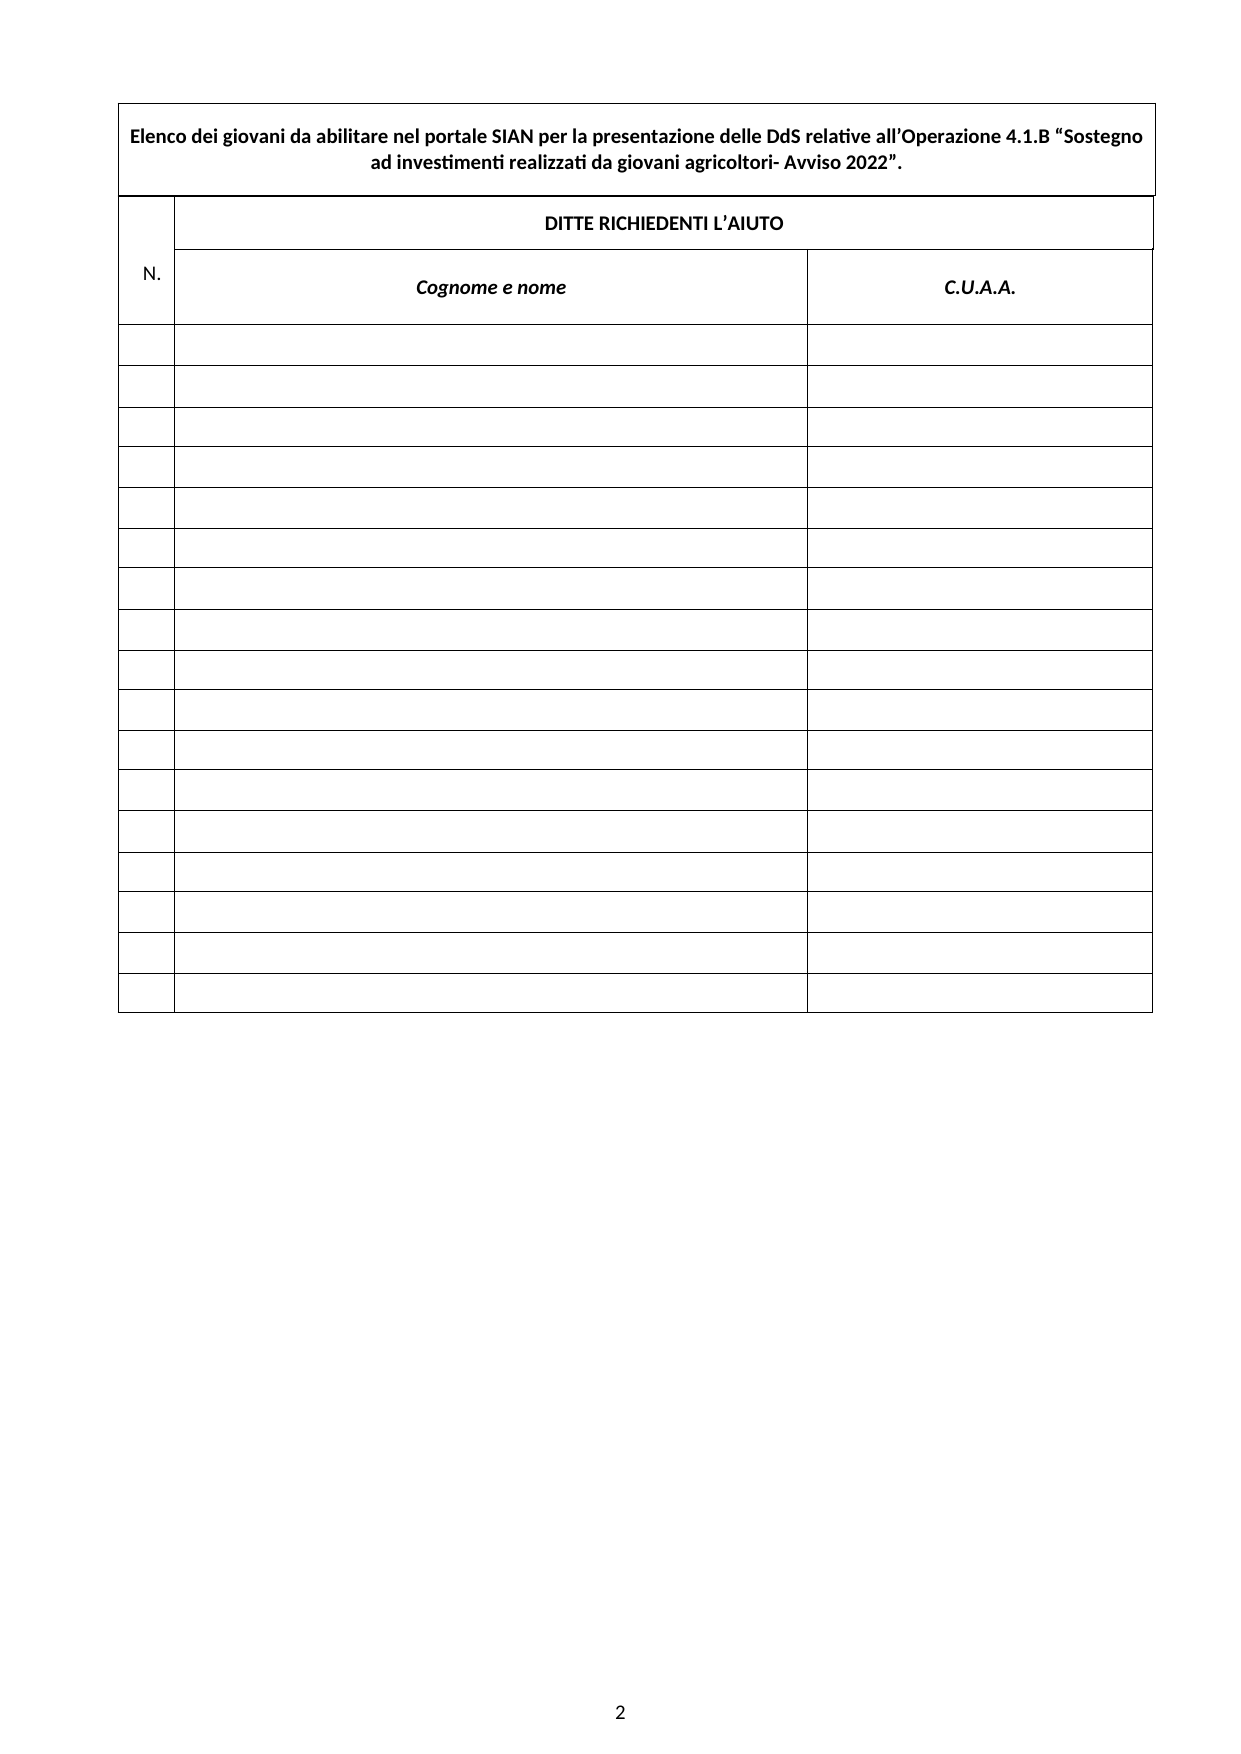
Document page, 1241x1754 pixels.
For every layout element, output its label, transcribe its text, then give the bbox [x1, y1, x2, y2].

table_cell [175, 568, 807, 608]
table_cell [119, 610, 174, 650]
table_header N. [119, 197, 174, 324]
table_cell [175, 408, 807, 446]
table_cell [808, 488, 1152, 528]
table_cell [808, 853, 1152, 891]
table_cell [175, 892, 807, 932]
table_cell [119, 651, 174, 689]
table_cell [119, 770, 174, 810]
table_cell [808, 366, 1152, 407]
table_cell [119, 568, 174, 608]
table_cell Cognome e nome [175, 250, 807, 324]
table_cell [119, 325, 174, 365]
table_cell [175, 610, 807, 650]
table_cell [808, 447, 1152, 487]
table_cell [175, 529, 807, 567]
table_cell [119, 853, 174, 891]
table_cell [119, 366, 174, 407]
table_cell [175, 770, 807, 810]
table_cell [808, 770, 1152, 810]
table_cell C.U.A.A. [808, 250, 1152, 324]
table_cell [808, 811, 1152, 852]
table_header Elenco dei giovani da abilitare nel portale SIAN per la presentazione delle DdS relative all’Operazione 4.1.B “Sostegno ad investimenti realizzati da giovani agricoltori- Avviso 2022”. [119, 104, 1155, 194]
table_cell [175, 325, 807, 365]
table_cell [119, 529, 174, 567]
table_cell [175, 731, 807, 769]
table_cell [808, 408, 1152, 446]
table_cell [175, 366, 807, 407]
table_cell [175, 690, 807, 730]
table_cell [808, 568, 1152, 608]
table_cell [119, 488, 174, 528]
table_cell [808, 933, 1152, 973]
table_cell [119, 447, 174, 487]
table_cell [808, 731, 1152, 769]
table_cell [119, 731, 174, 769]
table_cell [175, 933, 807, 973]
table_cell [808, 529, 1152, 567]
table_cell [808, 325, 1152, 365]
table_header DITTE RICHIEDENTI L’AIUTO [175, 197, 1153, 249]
table_cell [175, 488, 807, 528]
table_cell [119, 408, 174, 446]
table_cell [808, 610, 1152, 650]
table_cell [175, 853, 807, 891]
table_cell [119, 892, 174, 932]
table_cell [808, 974, 1152, 1012]
table_cell [119, 690, 174, 730]
table_cell [175, 811, 807, 852]
table_cell [808, 892, 1152, 932]
table_cell [808, 651, 1152, 689]
table_cell [808, 690, 1152, 730]
table_cell [175, 651, 807, 689]
table_cell [175, 974, 807, 1012]
table_cell [119, 811, 174, 852]
table_cell [119, 933, 174, 973]
table_cell [175, 447, 807, 487]
table_cell [119, 974, 174, 1012]
